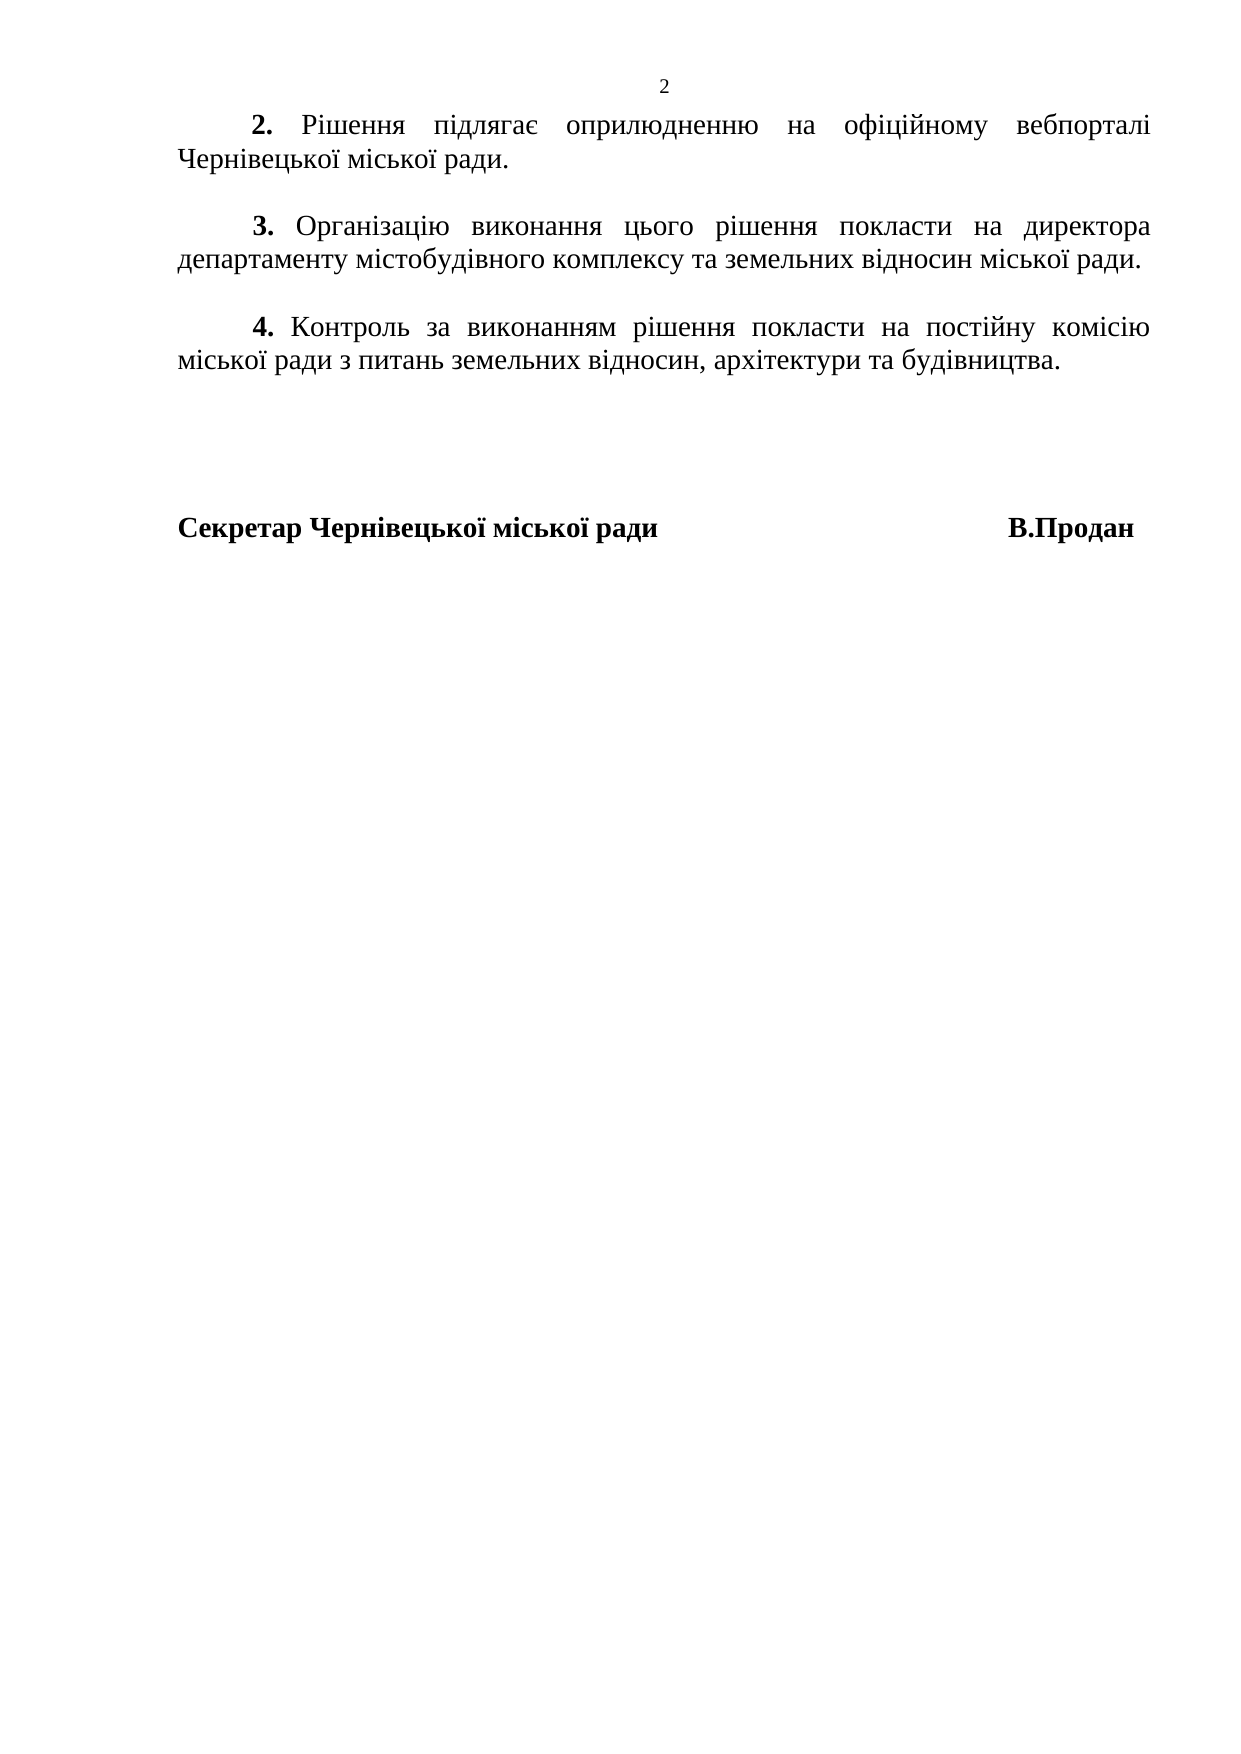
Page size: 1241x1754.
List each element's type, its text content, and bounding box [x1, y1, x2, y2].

text Секретар Чернівецької міської ради В.Продан [177, 510, 1152, 543]
text 2. Рішення підлягає оприлюдненню на офіційному вебпорталі Чернівецької міської ради. [177, 107, 1152, 174]
text 3. Організацію виконання цього рішення покласти на директора департаменту містобудівного комплексу та земельних відносин міської ради. [177, 208, 1152, 275]
text 4. Контроль за виконанням рішення покласти на постійну комісію міської ради з питань земельних відносин, архітектури та будівництва. [177, 309, 1152, 376]
